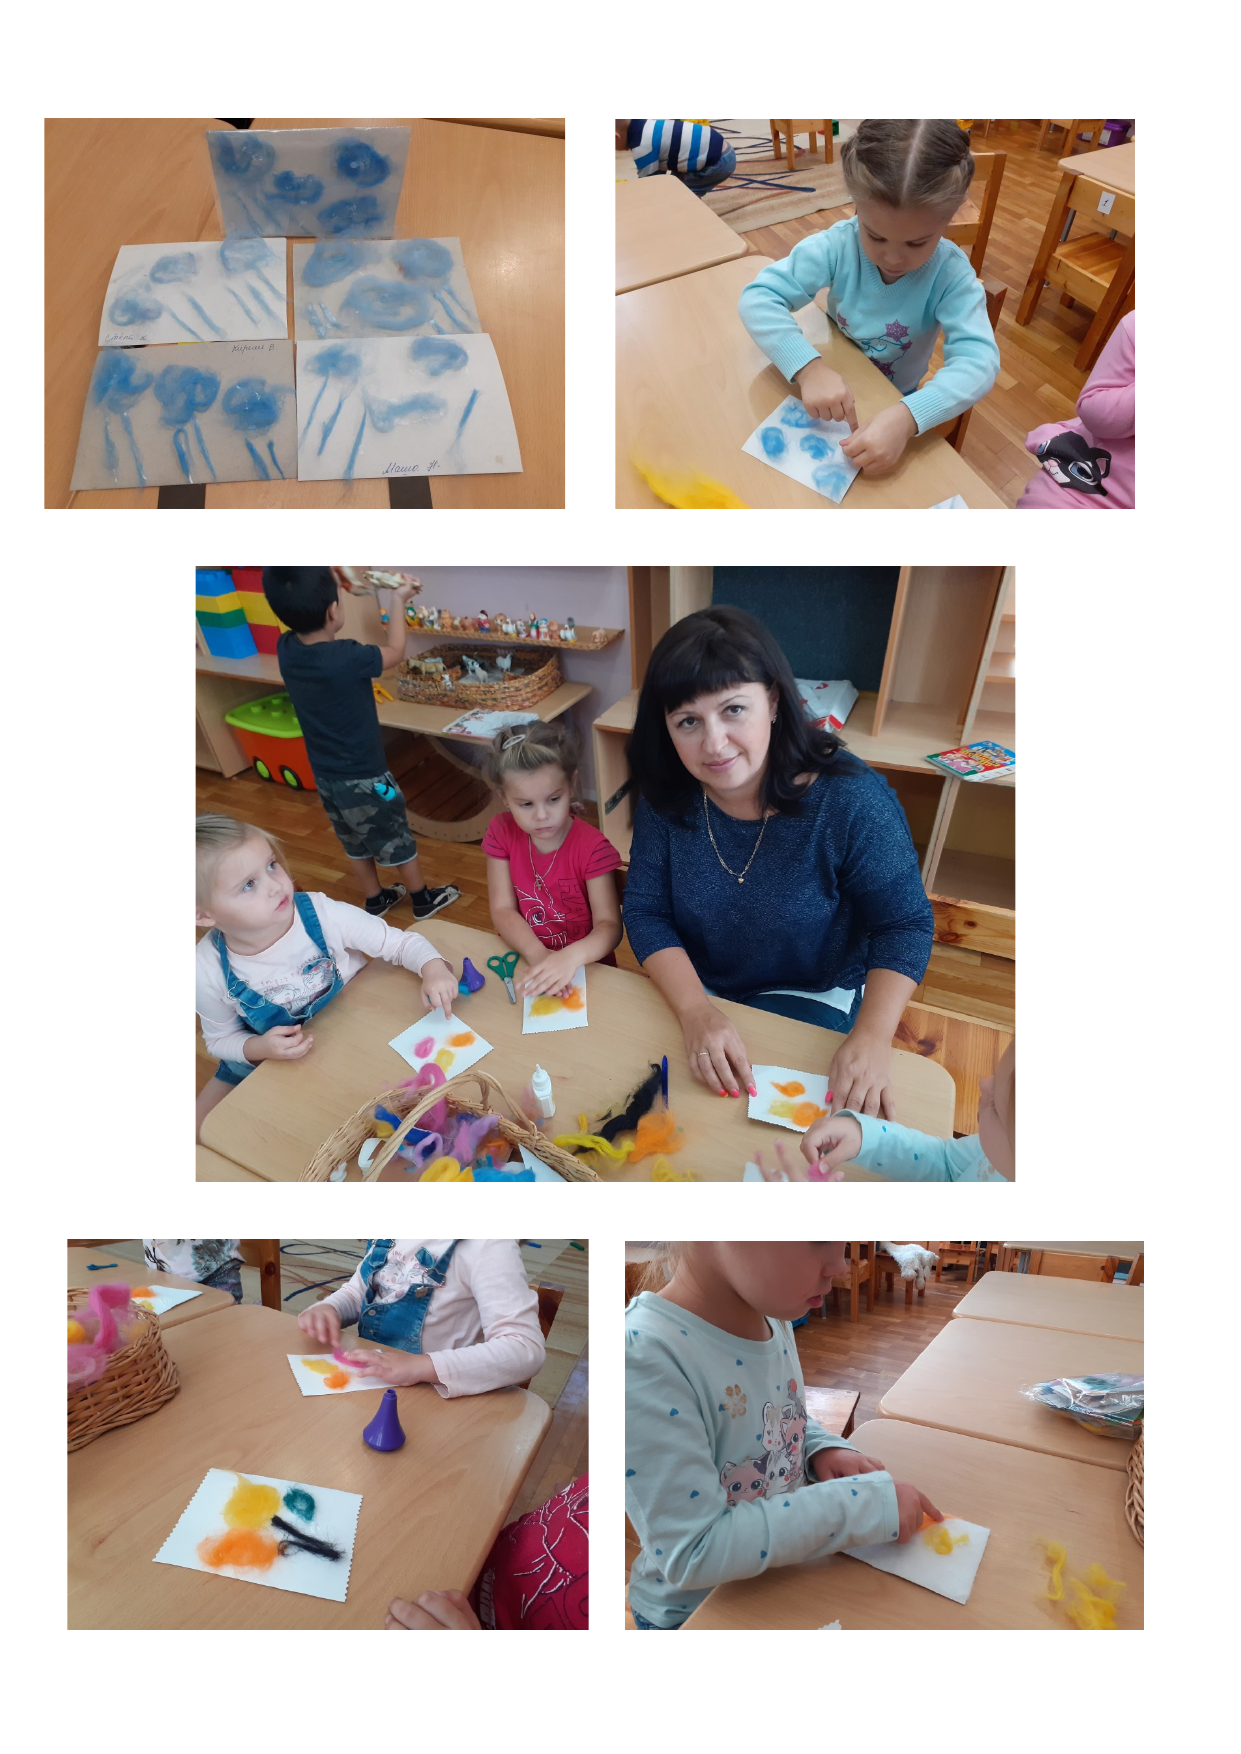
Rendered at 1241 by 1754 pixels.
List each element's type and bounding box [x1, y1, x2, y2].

picture [195, 566, 1016, 1182]
picture [44, 118, 566, 509]
picture [67, 1239, 589, 1630]
picture [625, 1241, 1144, 1630]
picture [615, 119, 1135, 509]
